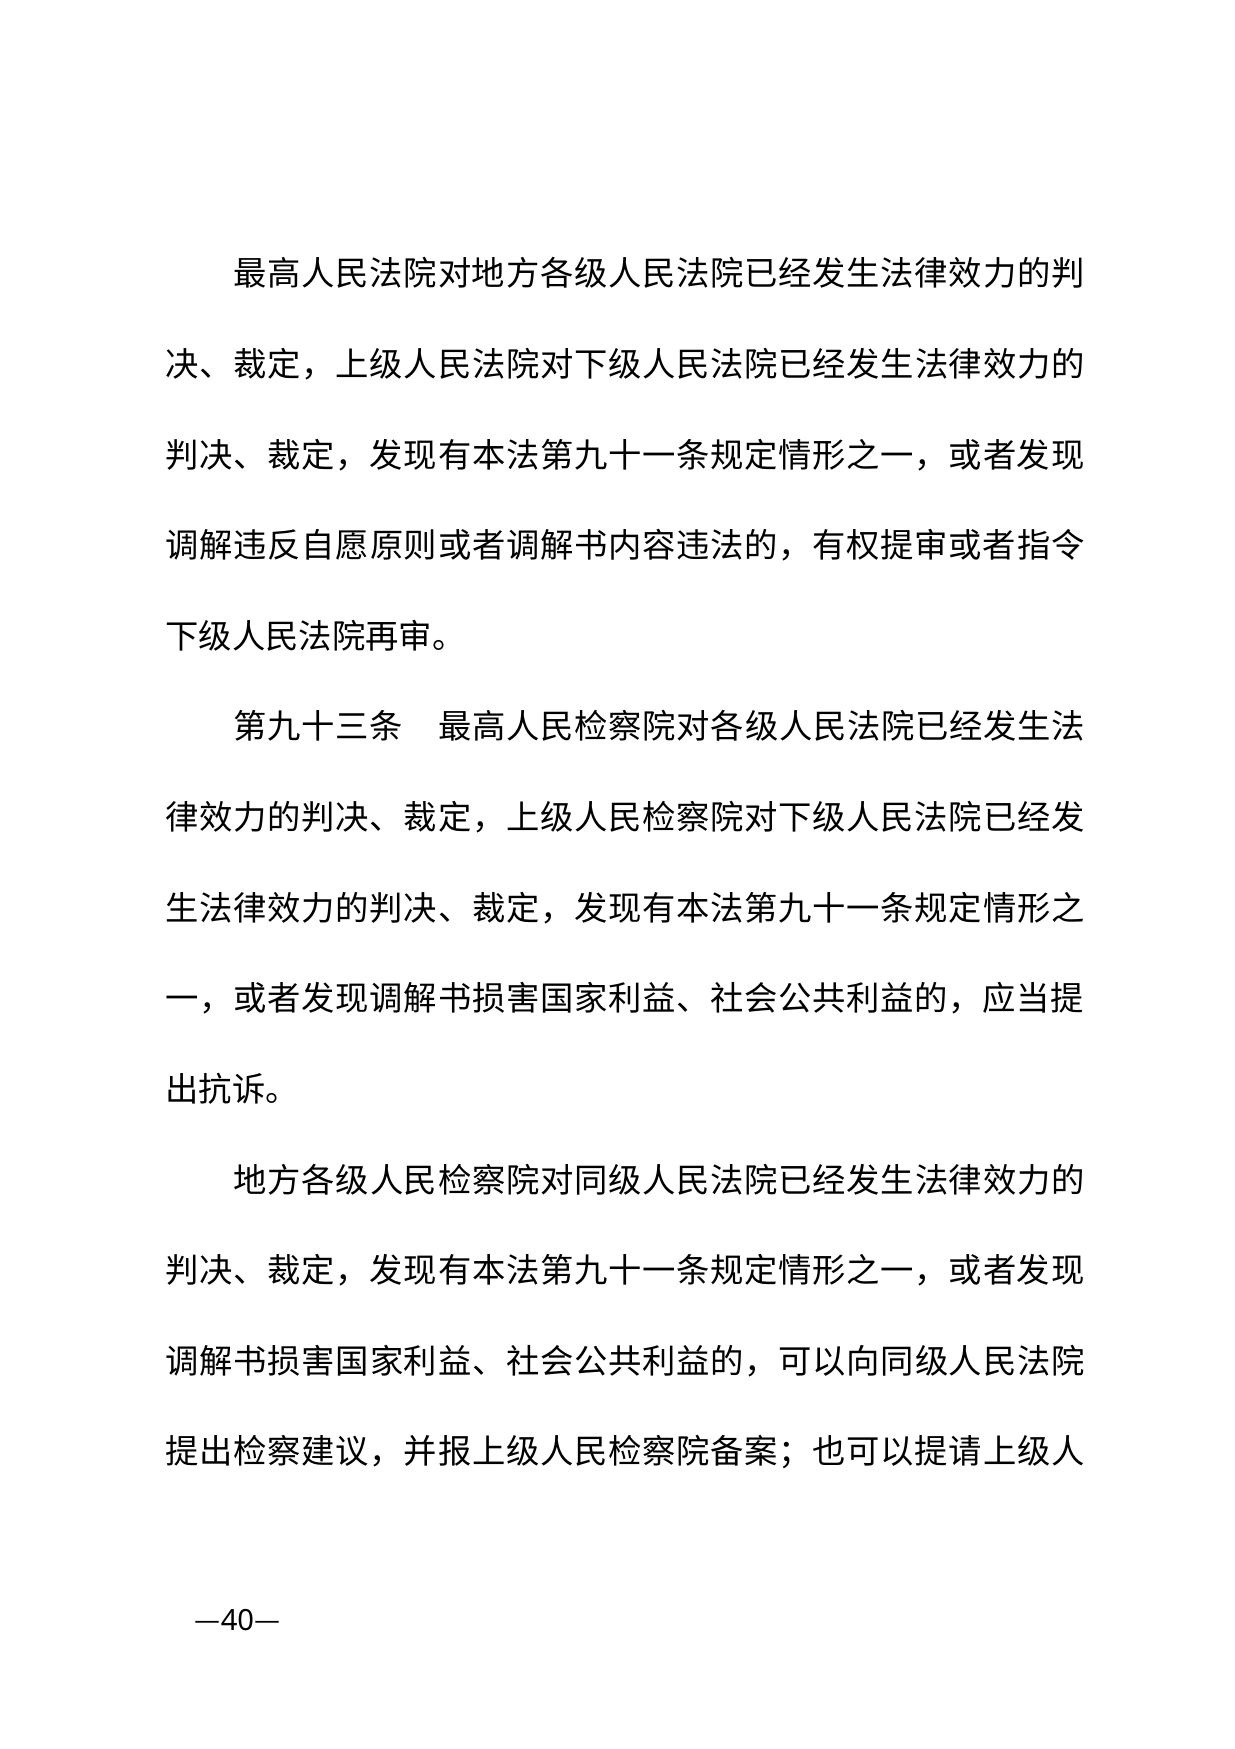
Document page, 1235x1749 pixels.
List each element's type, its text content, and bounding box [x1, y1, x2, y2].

text 第九十三条 最高人民检察院对各级人民法院已经发生法律效力的判决、裁定，上级人民检察院对下级人民法院已经发生法律效力的判决、裁定，发现有本法第九十一条规定情形之一，或者发现调解书损害国家利益、社会公共利益的，应当提出抗诉。 [165, 679, 1087, 1132]
text 最高人民法院对地方各级人民法院已经发生法律效力的判决、裁定，上级人民法院对下级人民法院已经发生法律效力的判决、裁定，发现有本法第九十一条规定情形之一，或者发现调解违反自愿原则或者调解书内容违法的，有权提审或者指令下级人民法院再审。 [165, 226, 1087, 679]
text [165, 1132, 1087, 1495]
